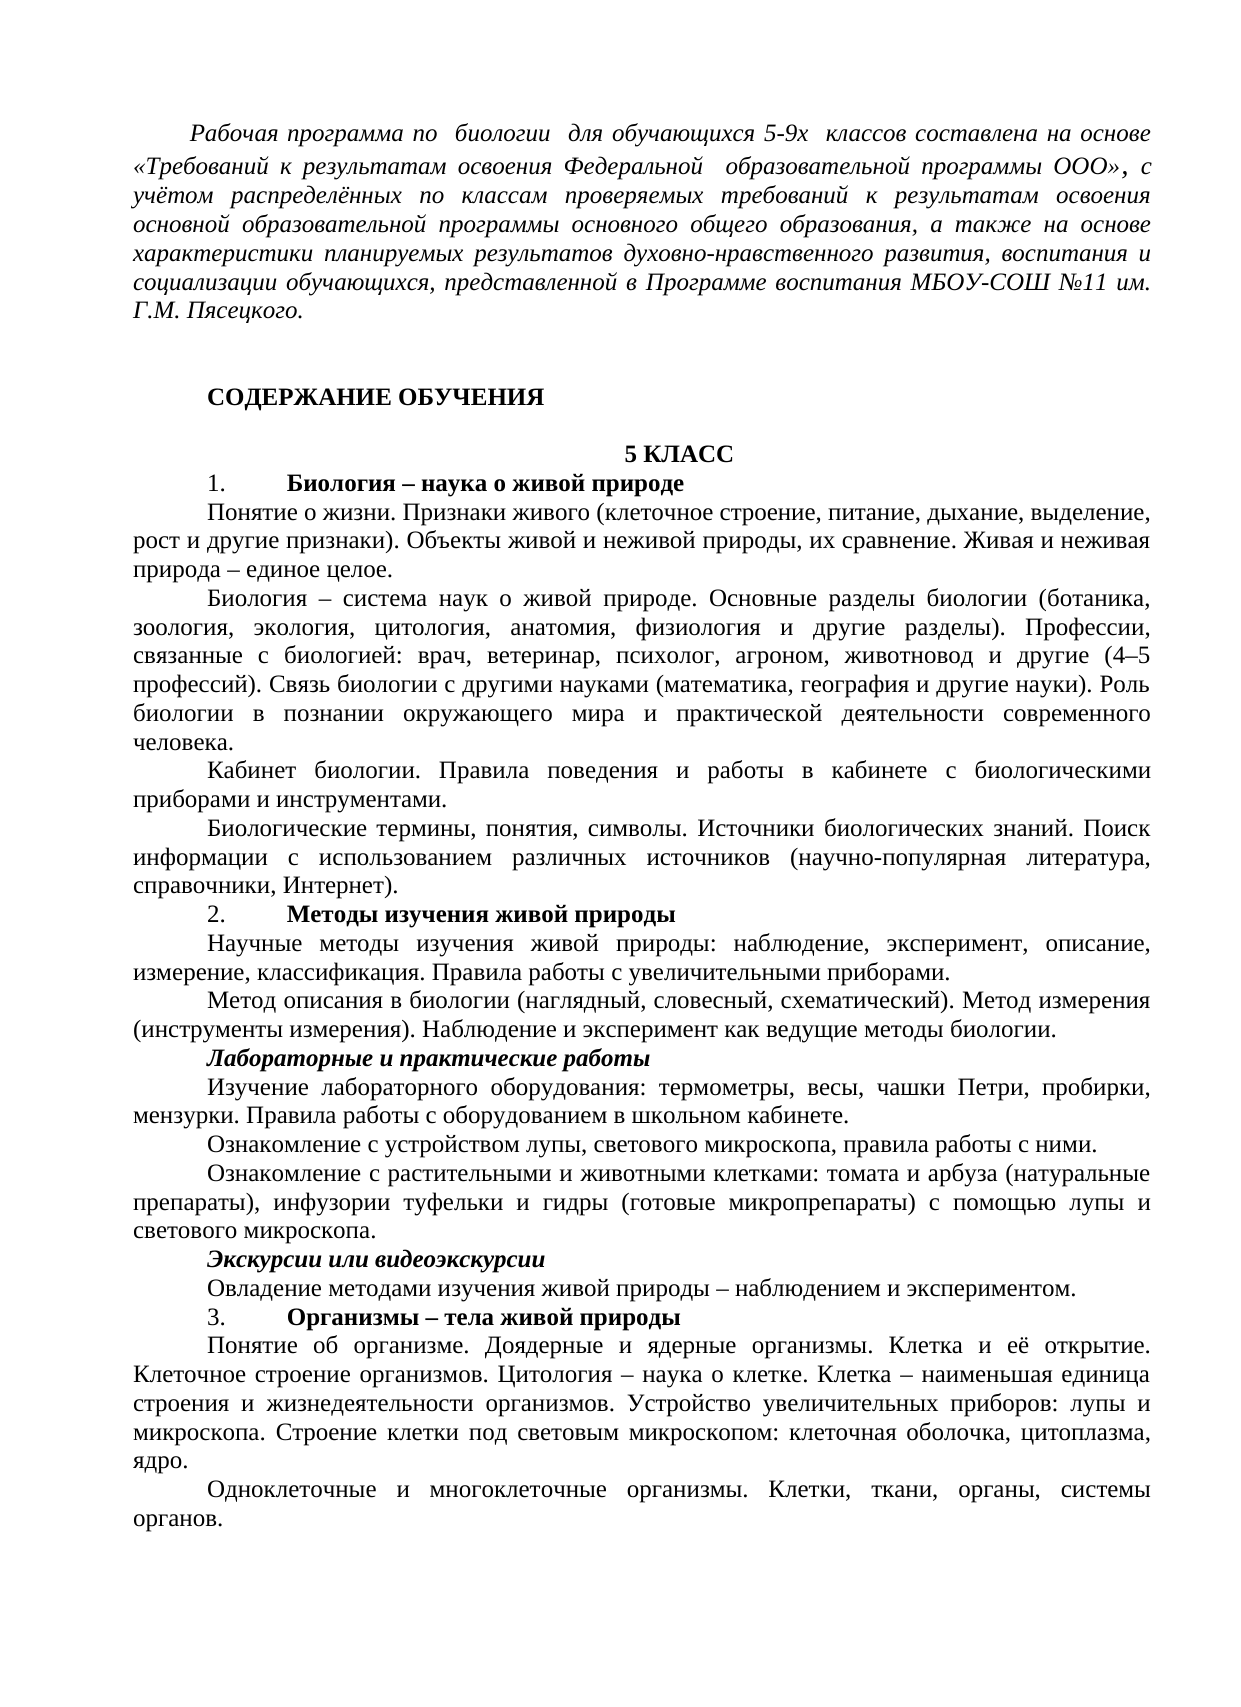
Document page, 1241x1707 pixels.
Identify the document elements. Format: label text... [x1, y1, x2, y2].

list Методы изучения живой природы [133, 899, 1152, 928]
list Биология – наука о живой природе [133, 468, 1152, 497]
list Организмы – тела живой природы [133, 1302, 1152, 1330]
text Биологические термины, понятия, символы. Источники биологических знаний. Поиск информации с использованием различных источников (научно-популярная литература, справочники, Интернет). [133, 813, 1152, 899]
text Овладение методами изучения живой природы – наблюдением и экспериментом. [133, 1273, 1152, 1302]
text Экскурсии или видеоэкскурсии [133, 1244, 1152, 1273]
text Кабинет биологии. Правила поведения и работы в кабинете с биологическими приборами и инструментами. [133, 755, 1152, 813]
text СОДЕРЖАНИЕ ОБУЧЕНИЯ [133, 382, 1152, 410]
text Ознакомление с устройством лупы, светового микроскопа, правила работы с ними. [133, 1129, 1152, 1158]
text Понятие об организме. Доядерные и ядерные организмы. Клетка и её открытие. Клеточное строение организмов. Цитология – наука о клетке. Клетка – наименьшая единица строения и жизнедеятельности организмов. Устройство увеличительных приборов: лупы и микроскопа. Строение клетки под световым микроскопом: клеточная оболочка, цитоплазма, ядро. [133, 1330, 1152, 1474]
text Научные методы изучения живой природы: наблюдение, эксперимент, описание, измерение, классификация. Правила работы с увеличительными приборами. [133, 928, 1152, 985]
text Лабораторные и практические работы [133, 1043, 1152, 1072]
text Одноклеточные и многоклеточные организмы. Клетки, ткани, органы, системы органов. [133, 1474, 1152, 1532]
text Ознакомление с растительными и животными клетками: томата и арбуза (натуральные препараты), инфузории туфельки и гидры (готовые микропрепараты) с помощью лупы и светового микроскопа. [133, 1158, 1152, 1244]
text Биология – система наук о живой природе. Основные разделы биологии (ботаника, зоология, экология, цитология, анатомия, физиология и другие разделы). Профессии, связанные с биологией: врач, ветеринар, психолог, агроном, животновод и другие (4–5 профессий). Связь биологии с другими науками (математика, география и другие науки). Роль биологии в познании окружающего мира и практической деятельности современного человека. [133, 583, 1152, 755]
text Метод описания в биологии (наглядный, словесный, схематический). Метод измерения (инструменты измерения). Наблюдение и эксперимент как ведущие методы биологии. [133, 985, 1152, 1043]
text Изучение лабораторного оборудования: термометры, весы, чашки Петри, пробирки, мензурки. Правила работы с оборудованием в школьном кабинете. [133, 1072, 1152, 1129]
text 5 КЛАСС [133, 439, 1152, 468]
text Рабочая программа по биологии для обучающихся 5-9х классов составлена на основе «Требований к результатам освоения Федеральной образовательной программы ООО», с учётом распределённых по классам проверяемых требований к результатам освоения основной образовательной программы основного общего образования, а также на основе характеристики планируемых результатов духовно-нравственного развития, воспитания и социализации обучающихся, представленной в Программе воспитания МБОУ-СОШ №11 им. Г.М. Пясецкого. [133, 118, 1152, 324]
text Понятие о жизни. Признаки живого (клеточное строение, питание, дыхание, выделение, рост и другие признаки). Объекты живой и неживой природы, их сравнение. Живая и неживая природа – единое целое. [133, 497, 1152, 583]
